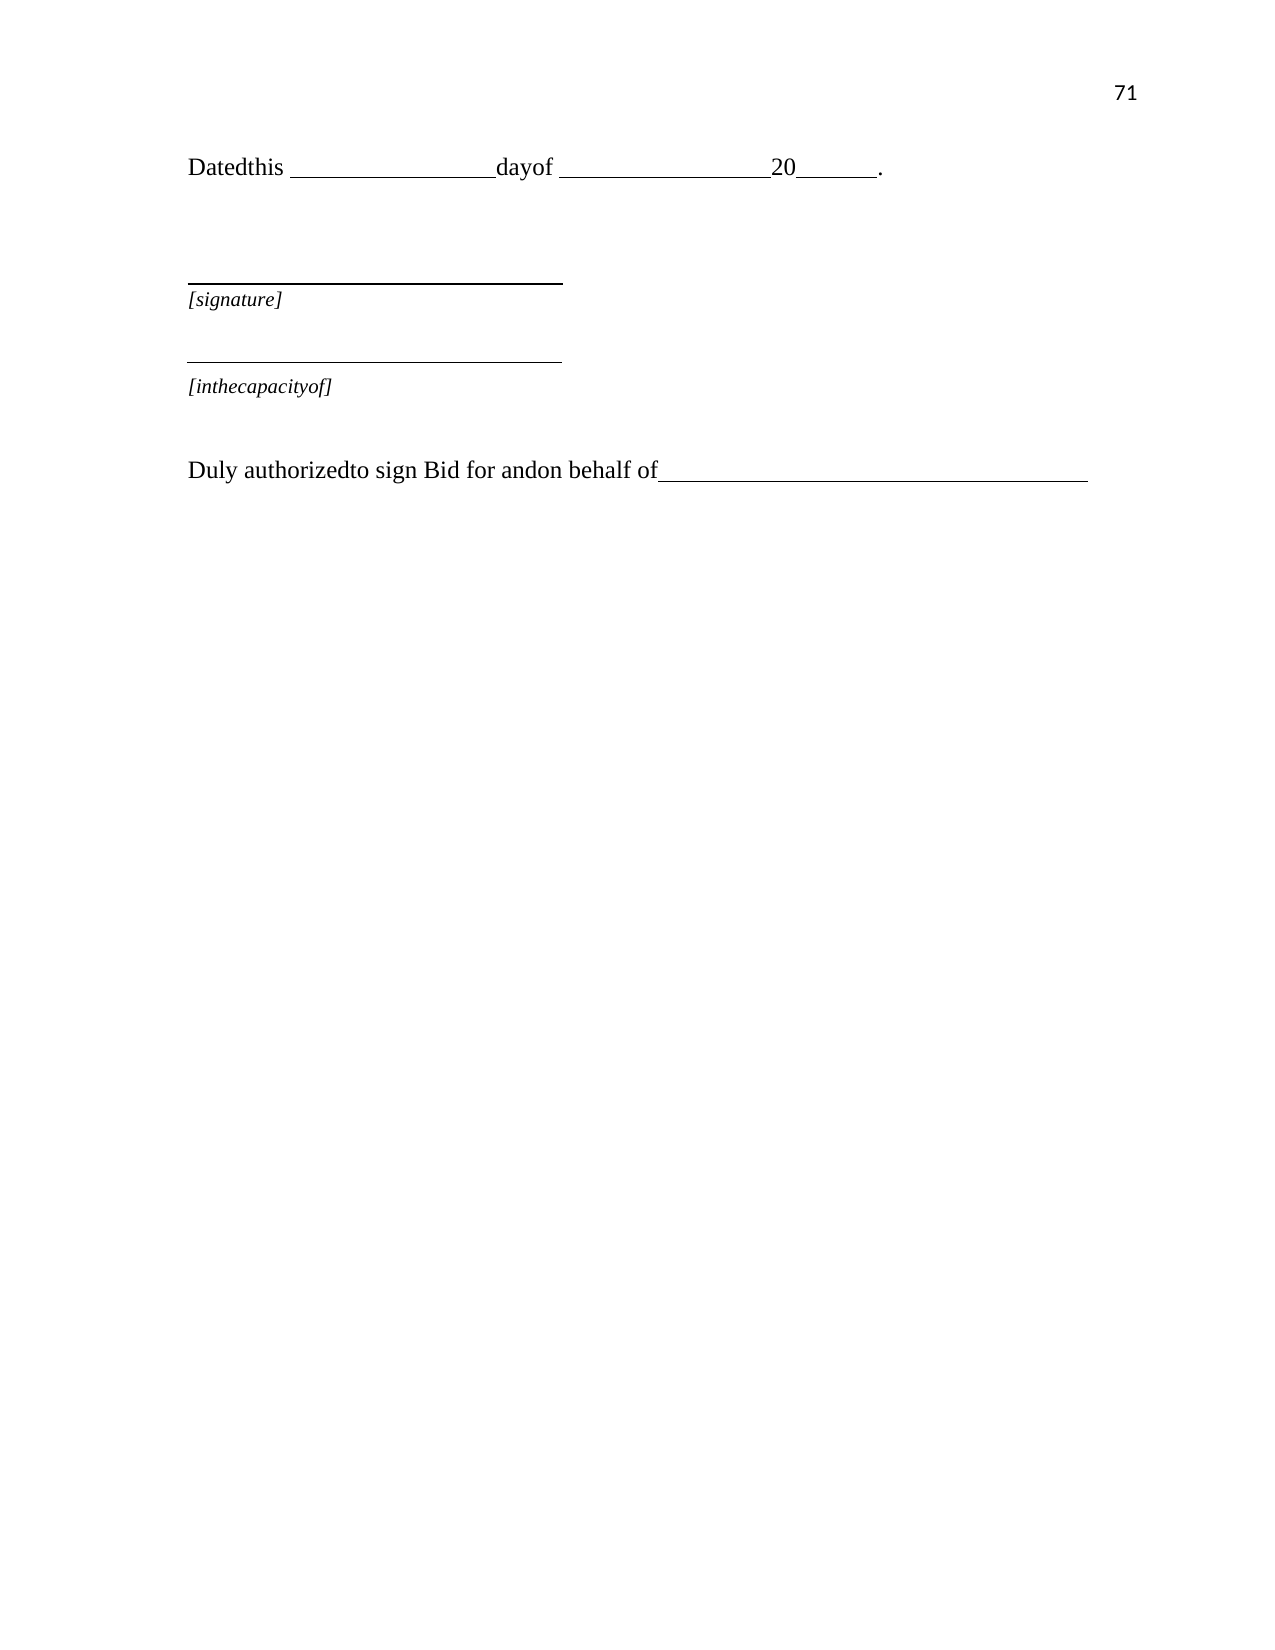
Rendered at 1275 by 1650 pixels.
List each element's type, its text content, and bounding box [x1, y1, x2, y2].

text Duly authorizedto sign Bid for andon behalf of [188, 456, 1137, 484]
text Datedthis dayof 20 . [188, 152, 1137, 180]
text [inthecapacityof] [188, 374, 1137, 398]
text [signature] [188, 287, 1137, 311]
